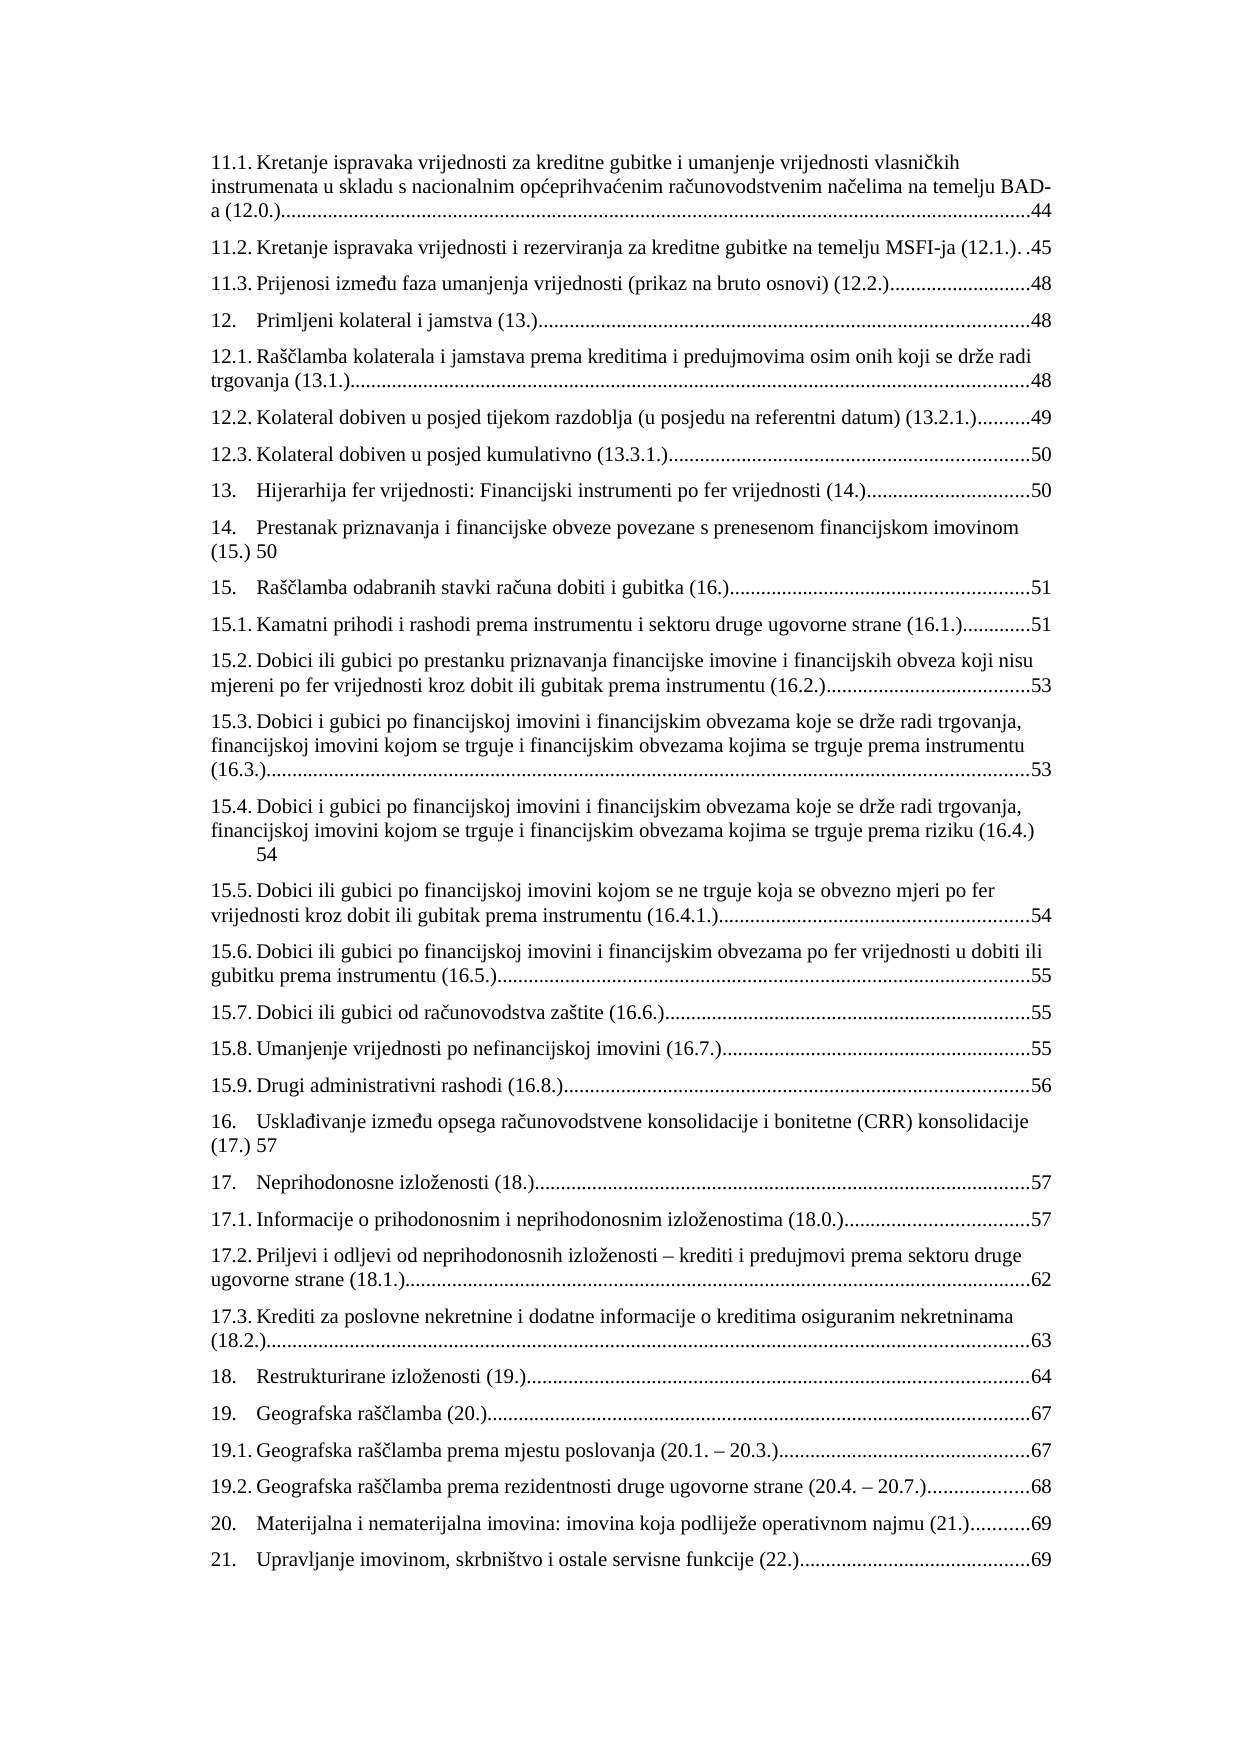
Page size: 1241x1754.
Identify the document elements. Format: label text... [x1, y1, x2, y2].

text 17.2. Priljevi i odljevi od neprihodonosnih izloženosti – krediti i predujmovi prema sektoru druge ugovorne strane (18.1.) 62 [211, 1243, 1053, 1291]
text 11.2. Kretanje ispravaka vrijednosti i rezerviranja za kreditne gubitke na temelju MSFI-ja (12.1.) 45 [211, 235, 1053, 259]
text 15.7. Dobici ili gubici od računovodstva zaštite (16.6.) 55 [211, 1000, 1053, 1024]
text 16. Usklađivanje između opsega računovodstvene konsolidacije i bonitetne (CRR) konsolidacije (17.) 57 [211, 1109, 1053, 1157]
text 21. Upravljanje imovinom, skrbništvo i ostale servisne funkcije (22.) 69 [211, 1547, 1053, 1571]
text 15.8. Umanjenje vrijednosti po nefinancijskoj imovini (16.7.) 55 [211, 1036, 1053, 1060]
text 17.1. Informacije o prihodonosnim i neprihodonosnim izloženostima (18.0.) 57 [211, 1207, 1053, 1231]
text 15.9. Drugi administrativni rashodi (16.8.) 56 [211, 1073, 1053, 1097]
text 17. Neprihodonosne izloženosti (18.) 57 [211, 1170, 1053, 1194]
text 17.3. Krediti za poslovne nekretnine i dodatne informacije o kreditima osiguranim nekretninama (18.2.) 63 [211, 1304, 1053, 1352]
text 13. Hijerarhija fer vrijednosti: Financijski instrumenti po fer vrijednosti (14.) 50 [211, 478, 1053, 502]
text 11.1. Kretanje ispravaka vrijednosti za kreditne gubitke i umanjenje vrijednosti vlasničkih instrumenata u skladu s nacionalnim općeprihvaćenim računovodstvenim načelima na temelju BAD-a (12.0.) 44 [211, 150, 1053, 222]
text 20. Materijalna i nematerijalna imovina: imovina koja podliježe operativnom najmu (21.) 69 [211, 1511, 1053, 1535]
text 12.1. Raščlamba kolaterala i jamstava prema kreditima i predujmovima osim onih koji se drže radi trgovanja (13.1.) 48 [211, 344, 1053, 392]
text 14. Prestanak priznavanja i financijske obveze povezane s prenesenom financijskom imovinom (15.) 50 [211, 515, 1053, 563]
text 15.5. Dobici ili gubici po financijskoj imovini kojom se ne trguje koja se obvezno mjeri po fer vrijednosti kroz dobit ili gubitak prema instrumentu (16.4.1.) 54 [211, 878, 1053, 927]
text 12. Primljeni kolateral i jamstva (13.) 48 [211, 308, 1053, 332]
text 15.6. Dobici ili gubici po financijskoj imovini i financijskim obvezama po fer vrijednosti u dobiti ili gubitku prema instrumentu (16.5.) 55 [211, 939, 1053, 987]
text 18. Restrukturirane izloženosti (19.) 64 [211, 1364, 1053, 1388]
text 15.2. Dobici ili gubici po prestanku priznavanja financijske imovine i financijskih obveza koji nisu mjereni po fer vrijednosti kroz dobit ili gubitak prema instrumentu (16.2.) 53 [211, 648, 1053, 697]
text 19.2. Geografska raščlamba prema rezidentnosti druge ugovorne strane (20.4. – 20.7.) 68 [211, 1474, 1053, 1498]
text 19. Geografska raščlamba (20.) 67 [211, 1401, 1053, 1425]
text 11.3. Prijenosi između faza umanjenja vrijednosti (prikaz na bruto osnovi) (12.2.) 48 [211, 271, 1053, 295]
text 12.2. Kolateral dobiven u posjed tijekom razdoblja (u posjedu na referentni datum) (13.2.1.) 49 [211, 405, 1053, 429]
text 15.3. Dobici i gubici po financijskoj imovini i financijskim obvezama koje se drže radi trgovanja, financijskoj imovini kojom se trguje i financijskim obvezama kojima se trguje prema instrumentu (16.3.) 53 [211, 709, 1053, 781]
text 12.3. Kolateral dobiven u posjed kumulativno (13.3.1.) 50 [211, 442, 1053, 466]
text 15.1. Kamatni prihodi i rashodi prema instrumentu i sektoru druge ugovorne strane (16.1.) 51 [211, 612, 1053, 636]
text 19.1. Geografska raščlamba prema mjestu poslovanja (20.1. – 20.3.) 67 [211, 1437, 1053, 1462]
text 15. Raščlamba odabranih stavki računa dobiti i gubitka (16.) 51 [211, 575, 1053, 599]
text 15.4. Dobici i gubici po financijskoj imovini i financijskim obvezama koje se drže radi trgovanja, financijskoj imovini kojom se trguje i financijskim obvezama kojima se trguje prema riziku (16.4.) 54 [211, 794, 1053, 866]
